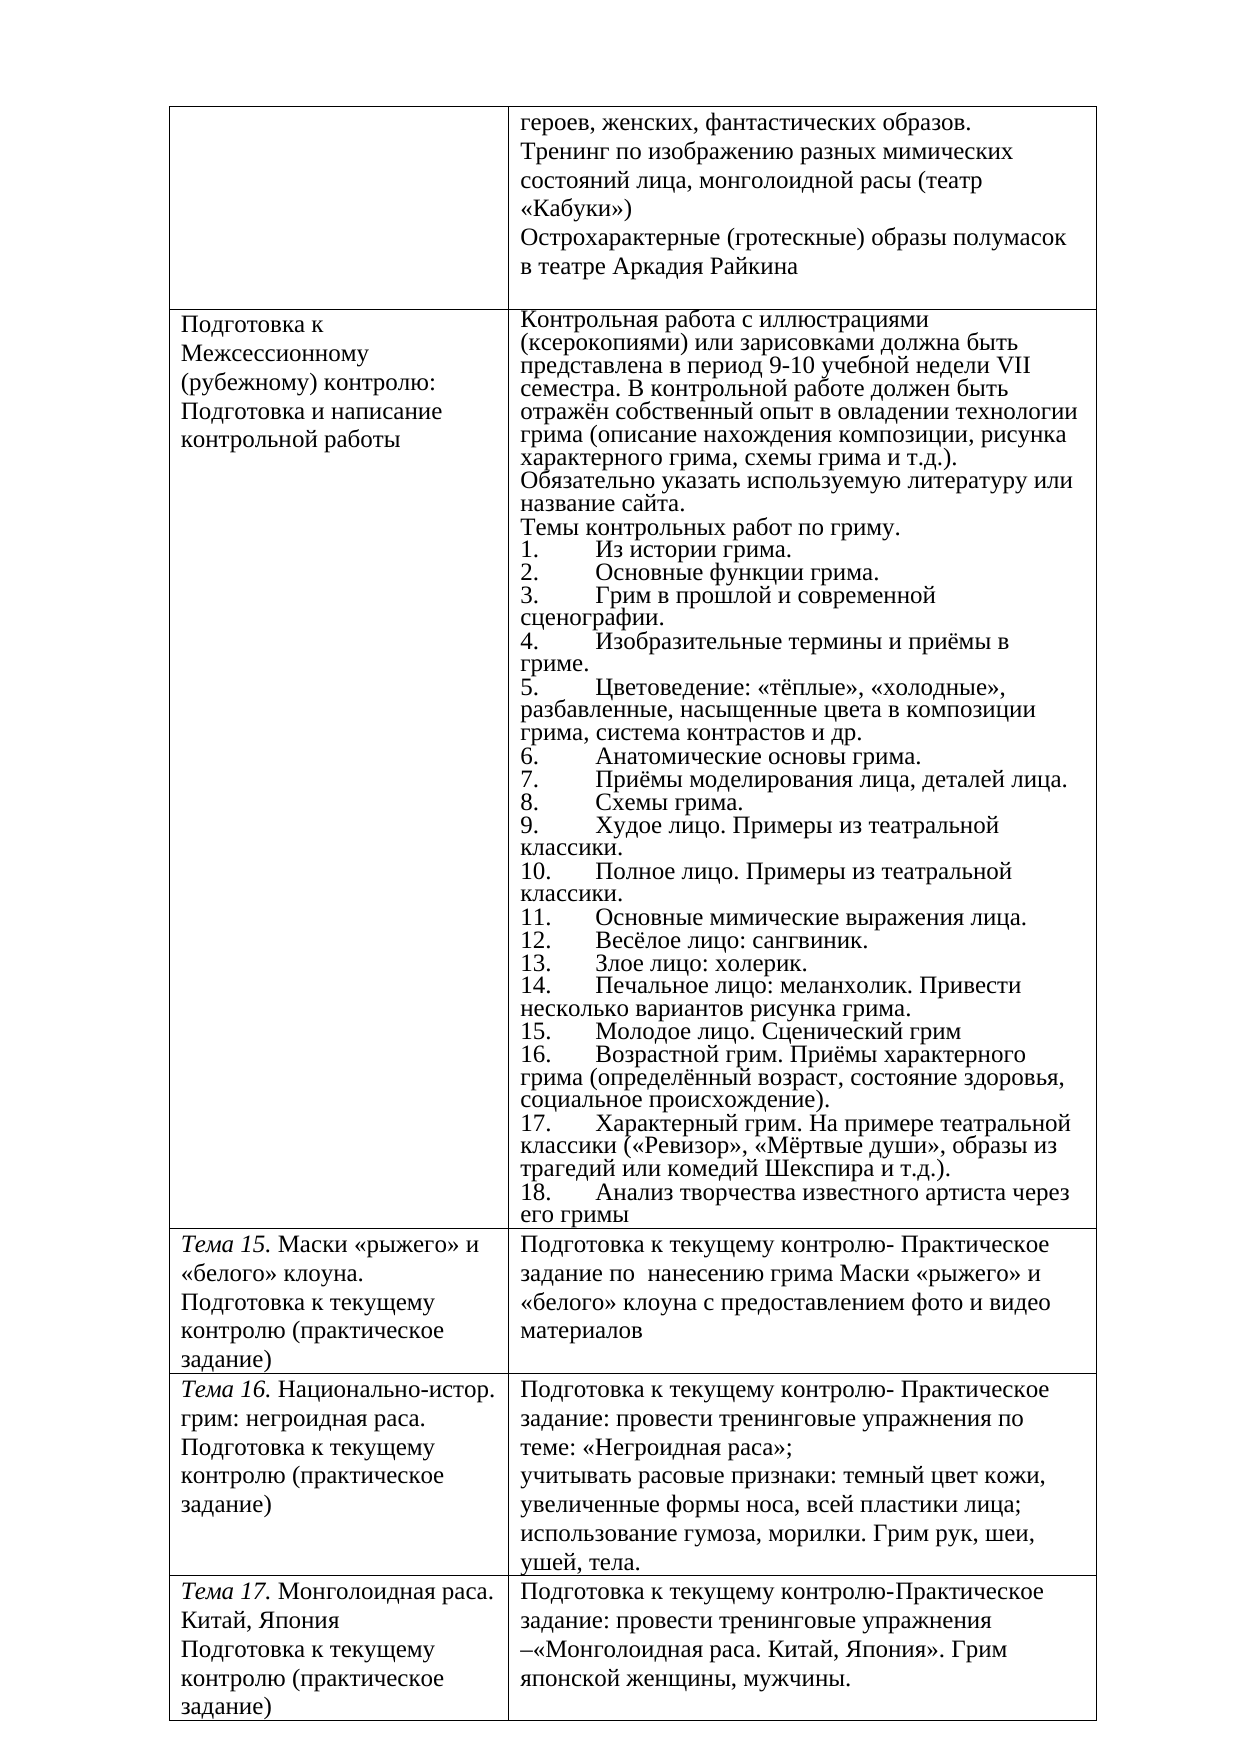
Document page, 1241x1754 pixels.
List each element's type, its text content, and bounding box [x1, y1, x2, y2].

table_cell Подготовка к текущему контролю- Практическое задание по нанесению грима Маски «рыжего» и «белого» клоуна с предоставлением фото и видео материалов [509, 1229, 1096, 1373]
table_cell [170, 107, 508, 308]
table_cell Подготовка к Межсессионному (рубежному) контролю: Подготовка и написание контрольной работы [170, 310, 508, 1228]
table_cell Контрольная работа с иллюстрациями (ксерокопиями) или зарисовками должна быть представлена в период 9-10 учебной недели VII семестра. В контрольной работе должен быть отражён собственный опыт в овладении технологии грима (описание нахождения композиции, рисунка характерного грима, схемы грима и т.д.). Обязательно указать используемую литературу или название сайта. Темы контрольных работ по гриму. Из истории грима. Основные функции грима. Грим в прошлой и современной сценографии. Изобразительные термины и приёмы в гриме. Цветоведение: «тёплые», «холодные», разбавленные, насыщенные цвета в композиции грима, система контрастов и др. Анатомические основы грима. Приёмы моделирования лица, деталей лица. Схемы грима. Худое лицо. Примеры из театральной классики. Полное лицо. Примеры из театральной классики. Основные мимические выражения лица. Весёлое лицо: сангвиник. Злое лицо: холерик. Печальное лицо: меланхолик. Привести несколько вариантов рисунка грима. Молодое лицо. Сценический грим Возрастной грим. Приёмы характерного грима (определённый возраст, состояние здоровья, социальное происхождение). Характерный грим. На примере театральной классики («Ревизор», «Мёртвые души», образы из трагедий или комедий Шекспира и т.д.). Анализ творчества известного артиста через его гримы [509, 310, 1096, 1228]
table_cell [170, 1576, 508, 1720]
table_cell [509, 1576, 1096, 1720]
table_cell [509, 107, 1096, 308]
table_cell Подготовка к текущему контролю- Практическое задание: провести тренинговые упражнения по теме: «Негроидная раса»; учитывать расовые признаки: темный цвет кожи, увеличенные формы носа, всей пластики лица; использование гумоза, морилки. Грим рук, шеи, ушей, тела. [509, 1374, 1096, 1575]
table_cell Тема 15. Маски «рыжего» и «белого» клоуна. Подготовка к текущему контролю (практическое задание) [170, 1229, 508, 1373]
table_cell Тема 16. Национально-истор. грим: негроидная раса. Подготовка к текущему контролю (практическое задание) [170, 1374, 508, 1575]
